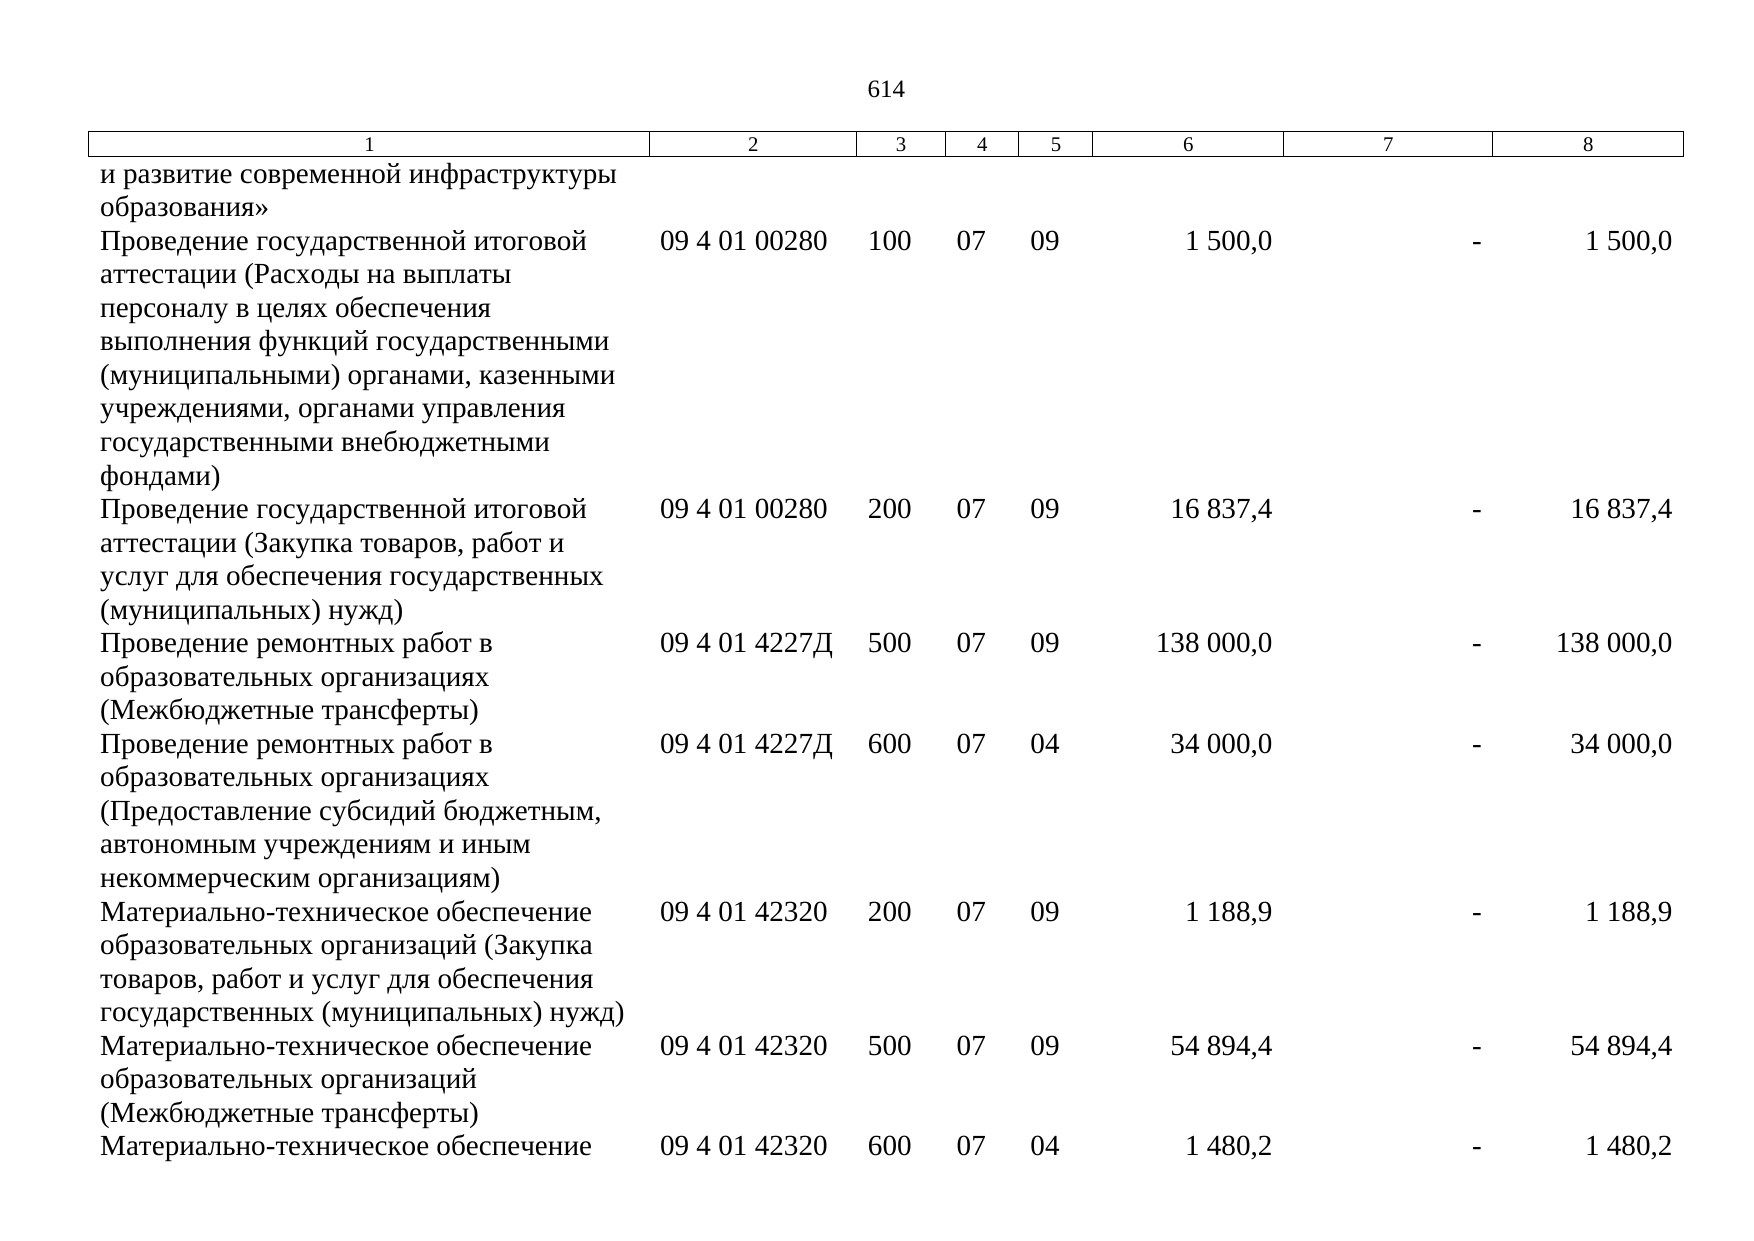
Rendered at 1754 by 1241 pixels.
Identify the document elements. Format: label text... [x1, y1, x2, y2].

table_header 5 [1019, 132, 1092, 156]
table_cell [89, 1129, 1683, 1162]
table_header 2 [650, 132, 856, 156]
table_header 8 [1493, 132, 1683, 156]
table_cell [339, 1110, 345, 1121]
table_header 4 [946, 132, 1018, 156]
table_header 1 [89, 132, 649, 156]
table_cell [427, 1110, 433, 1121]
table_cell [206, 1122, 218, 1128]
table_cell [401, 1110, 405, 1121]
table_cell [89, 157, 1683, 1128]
table_header 7 [1284, 132, 1492, 156]
table_header 6 [1093, 132, 1283, 156]
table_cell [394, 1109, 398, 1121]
table_header 3 [857, 132, 945, 156]
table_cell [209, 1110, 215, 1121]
